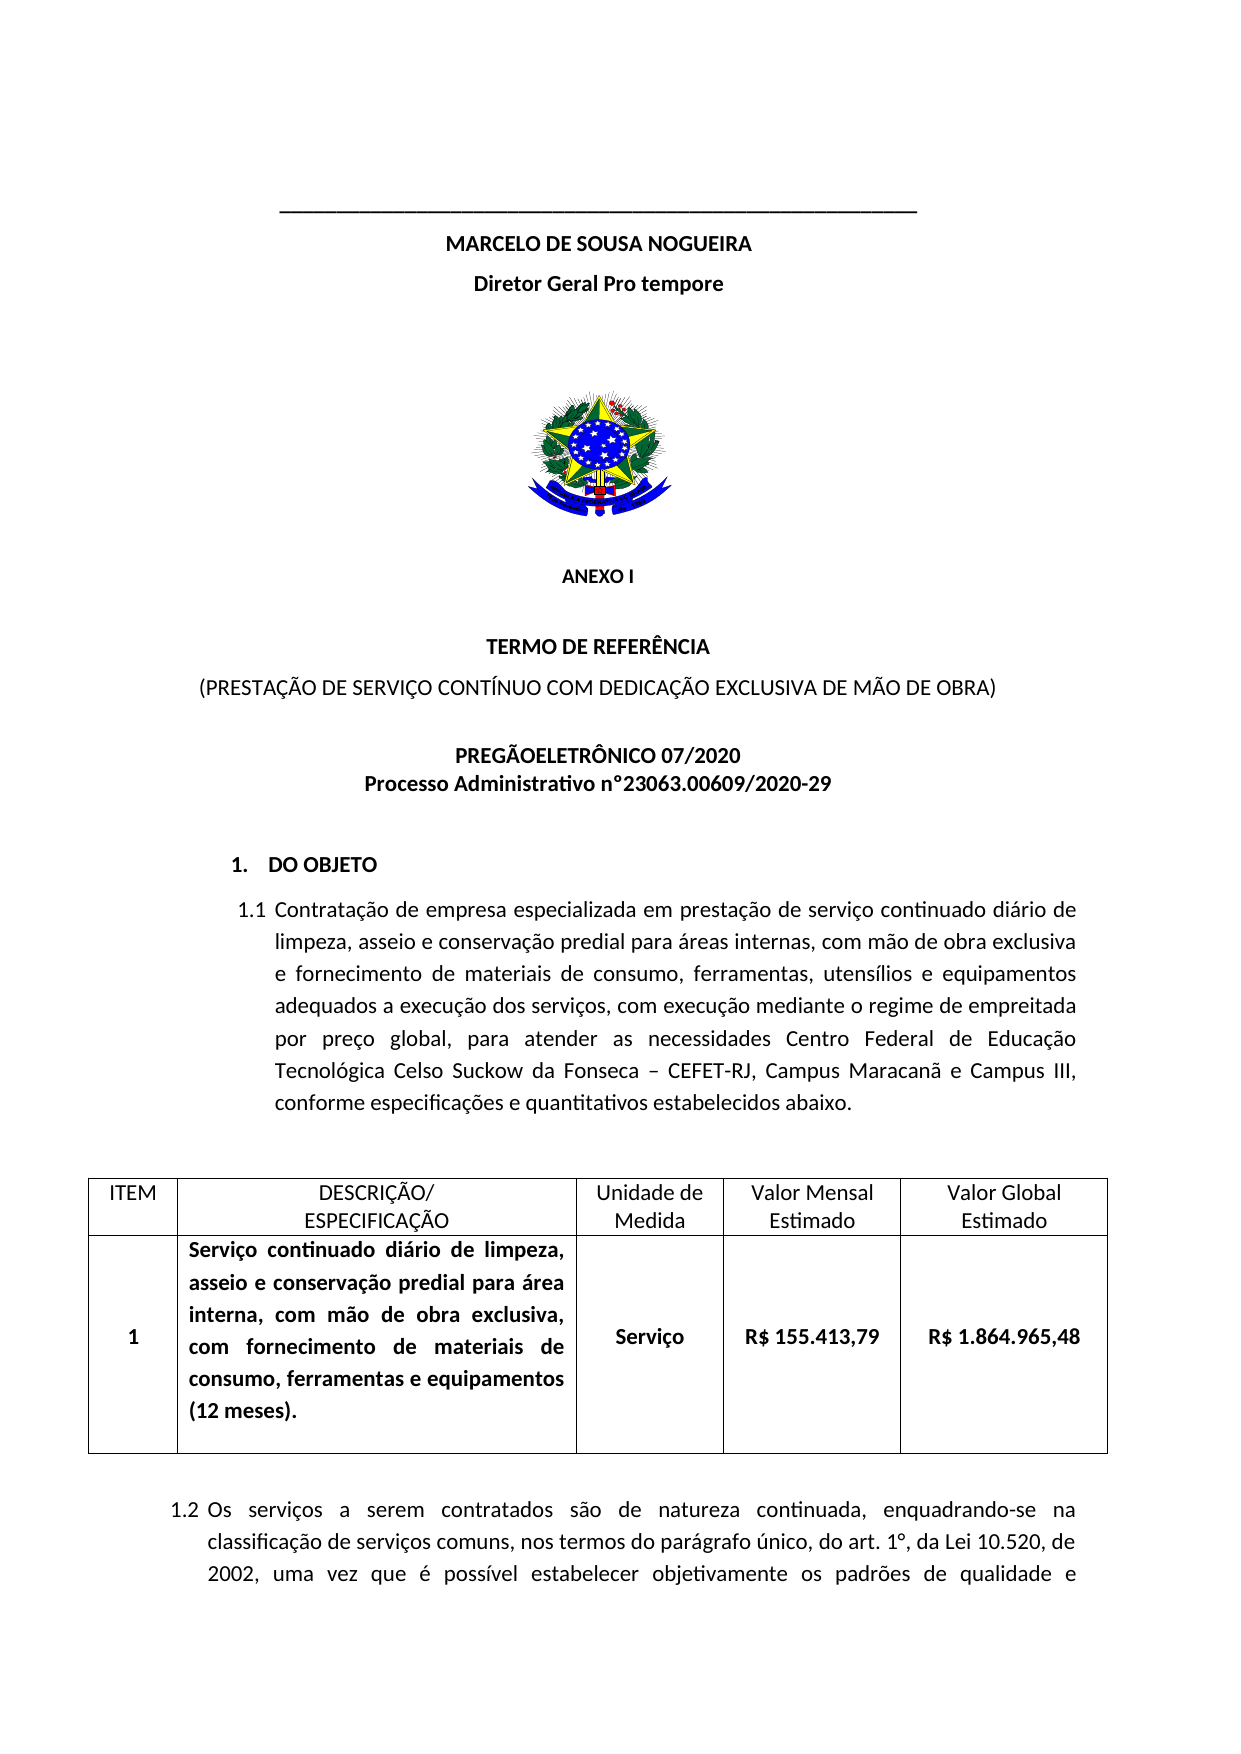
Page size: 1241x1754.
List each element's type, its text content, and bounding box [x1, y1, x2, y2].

table_cell 1 [89, 1236, 177, 1453]
table_cell R$ 1.864.965,48 [901, 1236, 1107, 1453]
table_header Valor Global Estimado [901, 1179, 1107, 1234]
text Diretor Geral Pro tempore [118, 269, 1079, 297]
text PREGÃOELETRÔNICO 07/2020 Processo Administrativo nº23063.00609/2020-29 [118, 713, 1078, 797]
table_cell Serviço [577, 1236, 723, 1453]
table_header DESCRIÇÃO/ ESPECIFICAÇÃO [178, 1179, 576, 1234]
text MARCELO DE SOUSA NOGUEIRA [118, 229, 1079, 257]
text ANEXO I [118, 564, 1078, 589]
text ________________________________________________________ [118, 188, 1079, 216]
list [170, 1495, 1078, 1587]
table_cell Serviço continuado diário de limpeza, asseio e conservação predial para área interna, com mão de obra exclusiva, com fornecimento de materiais de consumo, ferramentas e equipamentos (12 meses). [178, 1236, 576, 1453]
list Contratação de empresa especializada em prestação de serviço continuado diário de limpeza, asseio e conservação predial para áreas internas, com mão de obra exclusiva e fornecimento de materiais de consumo, ferramentas, utensílios e equipamentos adequados a execução dos serviços, com execução mediante o regime de empreitada por preço global, para atender as necessidades Centro Federal de Educação Tecnológica Celso Suckow da Fonseca – CEFET-RJ, Campus Maracanã e Campus III, conforme especificações e quantitativos estabelecidos abaixo. [237, 895, 1078, 1116]
list DO OBJETO [231, 850, 1078, 878]
text (PRESTAÇÃO DE SERVIÇO CONTÍNUO COM DEDICAÇÃO EXCLUSIVA DE MÃO DE OBRA) [118, 673, 1078, 701]
text TERMO DE REFERÊNCIA [118, 602, 1078, 660]
table_header ITEM [89, 1179, 177, 1234]
table_header Valor Mensal Estimado [724, 1179, 900, 1234]
table_header Unidade de Medida [577, 1179, 723, 1234]
table_cell R$ 155.413,79 [724, 1236, 900, 1453]
